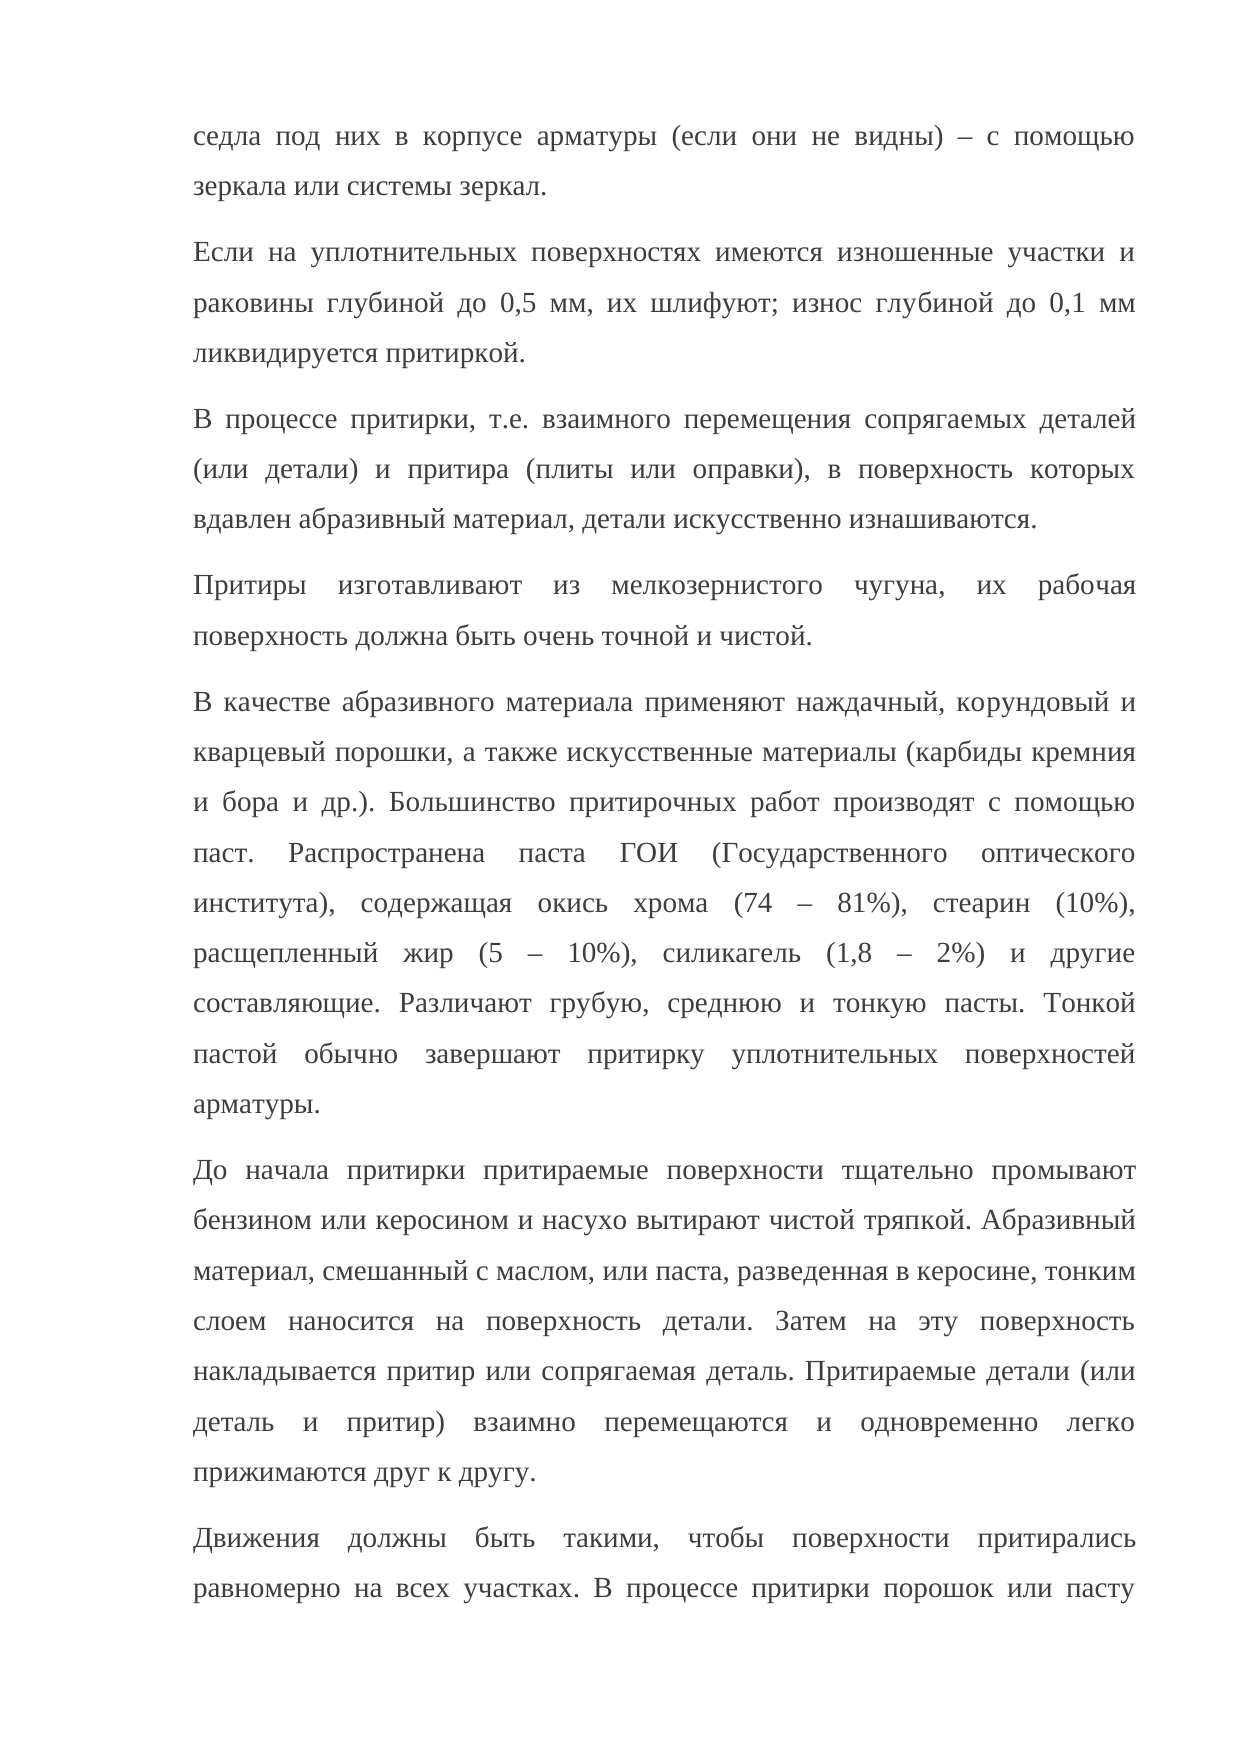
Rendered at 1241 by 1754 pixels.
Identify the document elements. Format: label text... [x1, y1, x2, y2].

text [193, 118, 1136, 202]
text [193, 1520, 1136, 1604]
text Если на уплотнительных поверхностях имеются изношенные участки и раковины глубиной до 0,5 мм, их шлифуют; износ глубиной до 0,1 мм ликвидируется притиркой. [193, 234, 1136, 368]
text До начала притирки притираемые поверхности тщательно промывают бензином или керосином и насухо вытирают чистой тряпкой. Абразивный материал, смешанный с маслом, или паста, разведенная в керосине, тонким слоем наносится на поверхность детали. Затем на эту поверхность накладывается притир или сопрягаемая деталь. Притираемые детали (или деталь и притир) взаимно перемещаются и одновременно легко прижимаются друг к другу. [193, 1152, 1136, 1488]
text В процессе притирки, т.е. взаимного перемещения сопрягаемых деталей (или детали) и притира (плиты или оправки), в поверхность которых вдавлен абразивный материал, детали искусственно изнашиваются. [193, 401, 1136, 535]
text В качестве абразивного материала применяют наждачный, корундовый и кварцевый порошки, а также искусственные материалы (карбиды кремния и бора и др.). Большинство притирочных работ производят с помощью паст. Распространена паста ГОИ (Государственного оптического института), содержащая окись хрома (74 – 81%), стеарин (10%), расщепленный жир (5 – 10%), силикагель (1,8 – 2%) и другие составляющие. Различают грубую, среднюю и тонкую пасты. Тонкой пастой обычно завершают притирку уплотнительных поверхностей арматуры. [193, 684, 1136, 1120]
text Притиры изготавливают из мелкозернистого чугуна, их рабочая поверхность должна быть очень точной и чистой. [193, 567, 1136, 651]
